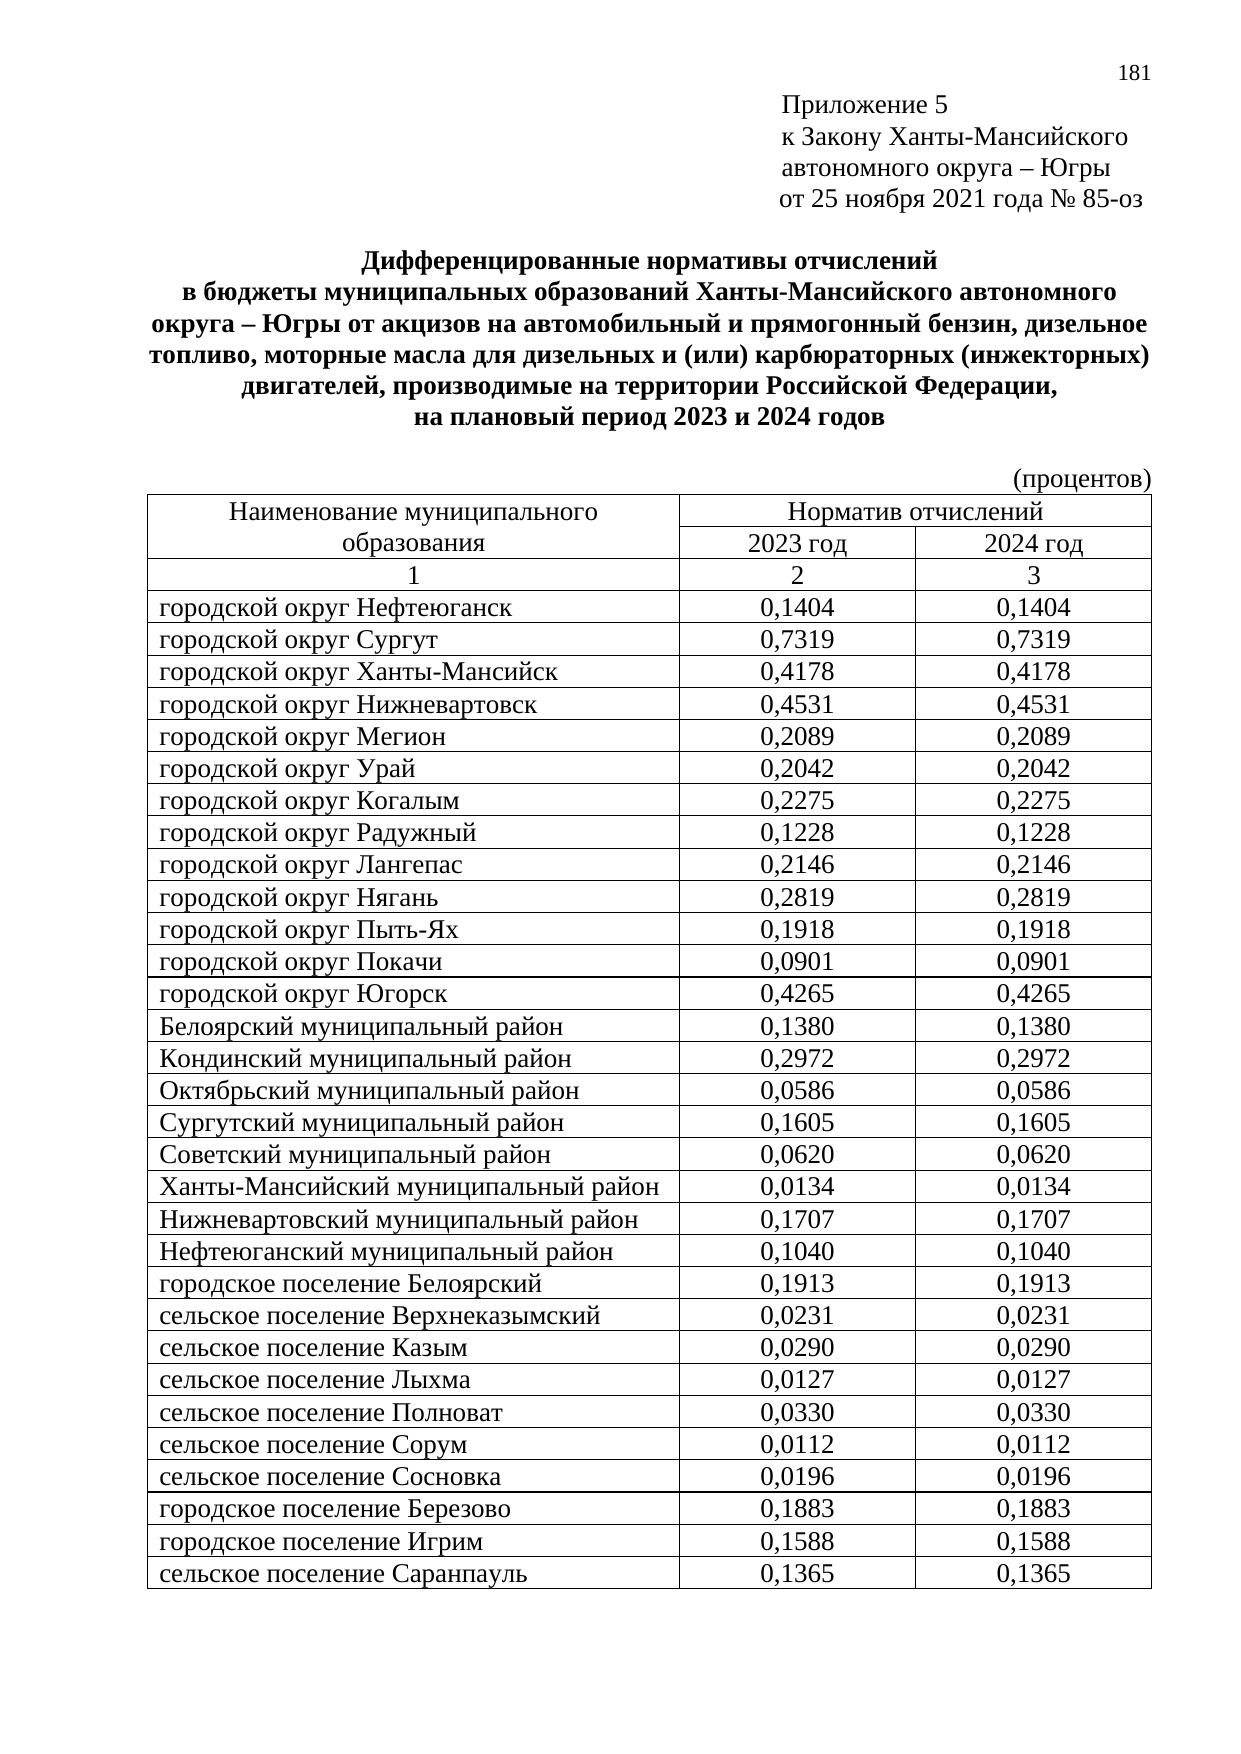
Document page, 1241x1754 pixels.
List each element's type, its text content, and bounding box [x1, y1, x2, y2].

table_cell 0,2972 [916, 1042, 1151, 1073]
table_cell Нижневартовский муниципальный район [148, 1203, 679, 1234]
table_cell городской округ Ханты-Мансийск [148, 656, 679, 687]
table_cell 0,0620 [680, 1138, 915, 1169]
table_cell Сургутский муниципальный район [148, 1106, 679, 1137]
table_cell 0,1913 [680, 1267, 915, 1298]
text на плановый период 2023 и 2024 годов [148, 400, 1152, 431]
table_cell 0,1707 [916, 1203, 1151, 1234]
table_cell 0,1707 [680, 1203, 915, 1234]
table_cell городской округ Урай [148, 752, 679, 783]
table_cell 0,1588 [680, 1525, 915, 1556]
table_cell 0,1605 [916, 1106, 1151, 1137]
table_cell 0,1883 [916, 1493, 1151, 1523]
table_cell 0,2042 [916, 752, 1151, 783]
table_cell 0,0586 [916, 1074, 1151, 1105]
table_cell 0,0901 [680, 945, 915, 976]
table_cell 0,1040 [916, 1235, 1151, 1266]
table_cell городской округ Югорск [148, 978, 679, 1008]
table_cell городской округ Мегион [148, 720, 679, 751]
table_cell 0,1228 [916, 816, 1151, 848]
table_cell Ханты-Мансийский муниципальный район [148, 1171, 679, 1202]
table_cell 0,2089 [916, 720, 1151, 751]
table_cell сельское поселение Казым [148, 1331, 679, 1363]
table_header Наименование муниципального образования [148, 495, 679, 558]
table_cell 0,7319 [916, 623, 1151, 654]
table_cell 0,2972 [680, 1042, 915, 1073]
table_cell городской округ Нижневартовск [148, 688, 679, 719]
table_cell 2023 год [680, 527, 915, 558]
table_cell 0,1380 [680, 1010, 915, 1041]
table_header Норматив отчислений [680, 495, 1151, 526]
table_cell сельское поселение Сосновка [148, 1460, 679, 1491]
table_cell Октябрьский муниципальный район [148, 1074, 679, 1105]
table_cell 0,0127 [916, 1364, 1151, 1395]
table_cell 0,1365 [680, 1557, 915, 1588]
table_cell 2024 год [916, 527, 1151, 558]
table_cell 0,0231 [680, 1299, 915, 1330]
table_cell 0,2146 [916, 849, 1151, 880]
table_cell Белоярский муниципальный район [148, 1010, 679, 1041]
table_cell 0,0196 [916, 1460, 1151, 1491]
table_cell 0,1913 [916, 1267, 1151, 1298]
table_cell городской округ Радужный [148, 816, 679, 848]
table_cell 0,2042 [680, 752, 915, 783]
table_cell 2 [680, 559, 915, 590]
table_cell 0,0134 [916, 1171, 1151, 1202]
table_cell 0,1918 [916, 913, 1151, 944]
table_cell сельское поселение Верхнеказымский [148, 1299, 679, 1330]
table_cell 0,2275 [680, 784, 915, 815]
table_cell 1 [148, 559, 679, 590]
table_cell 0,1380 [916, 1010, 1151, 1041]
table_cell городской округ Сургут [148, 623, 679, 654]
text Приложение 5 [768, 89, 1152, 120]
table_cell Советский муниципальный район [148, 1138, 679, 1169]
text (процентов) [148, 462, 1152, 493]
table_cell 0,0330 [916, 1396, 1151, 1427]
table_cell городской округ Нефтеюганск [148, 591, 679, 622]
text к Закону Ханты-Мансийского автономного округа – Югры [768, 120, 1152, 182]
table_cell 0,1404 [916, 591, 1151, 622]
table_cell 0,1918 [680, 913, 915, 944]
table_cell сельское поселение Полноват [148, 1396, 679, 1427]
table_cell 0,1605 [680, 1106, 915, 1137]
table_cell сельское поселение Саранпауль [148, 1557, 679, 1588]
table_cell городской округ Пыть-Ях [148, 913, 679, 944]
table_cell 0,2275 [916, 784, 1151, 815]
table_cell 0,4178 [680, 656, 915, 687]
table_cell 0,0290 [680, 1331, 915, 1363]
table_cell 0,4265 [680, 978, 915, 1008]
table_cell 0,2089 [680, 720, 915, 751]
table_cell 0,7319 [680, 623, 915, 654]
table_cell сельское поселение Лыхма [148, 1364, 679, 1395]
table_cell 3 [916, 559, 1151, 590]
table_cell Нефтеюганский муниципальный район [148, 1235, 679, 1266]
table_cell 0,0901 [916, 945, 1151, 976]
table_cell 0,1365 [916, 1557, 1151, 1588]
table_cell городское поселение Белоярский [148, 1267, 679, 1298]
table_cell 0,4178 [916, 656, 1151, 687]
table_cell 0,0231 [916, 1299, 1151, 1330]
table_cell Кондинский муниципальный район [148, 1042, 679, 1073]
table_cell городское поселение Березово [148, 1493, 679, 1523]
table_cell 0,0134 [680, 1171, 915, 1202]
text от 25 ноября 2021 года № 85-оз [738, 182, 1152, 213]
table_cell 0,0112 [916, 1428, 1151, 1459]
text Дифференцированные нормативы отчислений [148, 244, 1152, 276]
table_cell сельское поселение Сорум [148, 1428, 679, 1459]
table_cell 0,2146 [680, 849, 915, 880]
table_cell 0,0127 [680, 1364, 915, 1395]
table_cell 0,0586 [680, 1074, 915, 1105]
table_cell 0,2819 [916, 881, 1151, 912]
table_cell 0,1228 [680, 816, 915, 848]
table_cell 0,1404 [680, 591, 915, 622]
table_cell городской округ Покачи [148, 945, 679, 976]
table_cell 0,4265 [916, 978, 1151, 1008]
table_cell 0,0620 [916, 1138, 1151, 1169]
table_cell 0,4531 [916, 688, 1151, 719]
table_cell 0,4531 [680, 688, 915, 719]
table_cell городской округ Лангепас [148, 849, 679, 880]
table_cell городской округ Когалым [148, 784, 679, 815]
table_cell 0,2819 [680, 881, 915, 912]
table_cell 0,1040 [680, 1235, 915, 1266]
table_cell 0,1588 [916, 1525, 1151, 1556]
table_cell 0,0290 [916, 1331, 1151, 1363]
table_cell 0,0112 [680, 1428, 915, 1459]
table_cell городской округ Нягань [148, 881, 679, 912]
text в бюджеты муниципальных образований Ханты-Мансийского автономного округа – Югры от акцизов на автомобильный и прямогонный бензин, дизельное топливо, моторные масла для дизельных и (или) карбюраторных (инжекторных) двигателей, производимые на территории Российской Федерации, [148, 276, 1152, 400]
table_cell 0,0330 [680, 1396, 915, 1427]
table_cell 0,0196 [680, 1460, 915, 1491]
table_cell 0,1883 [680, 1493, 915, 1523]
table_cell городское поселение Игрим [148, 1525, 679, 1556]
